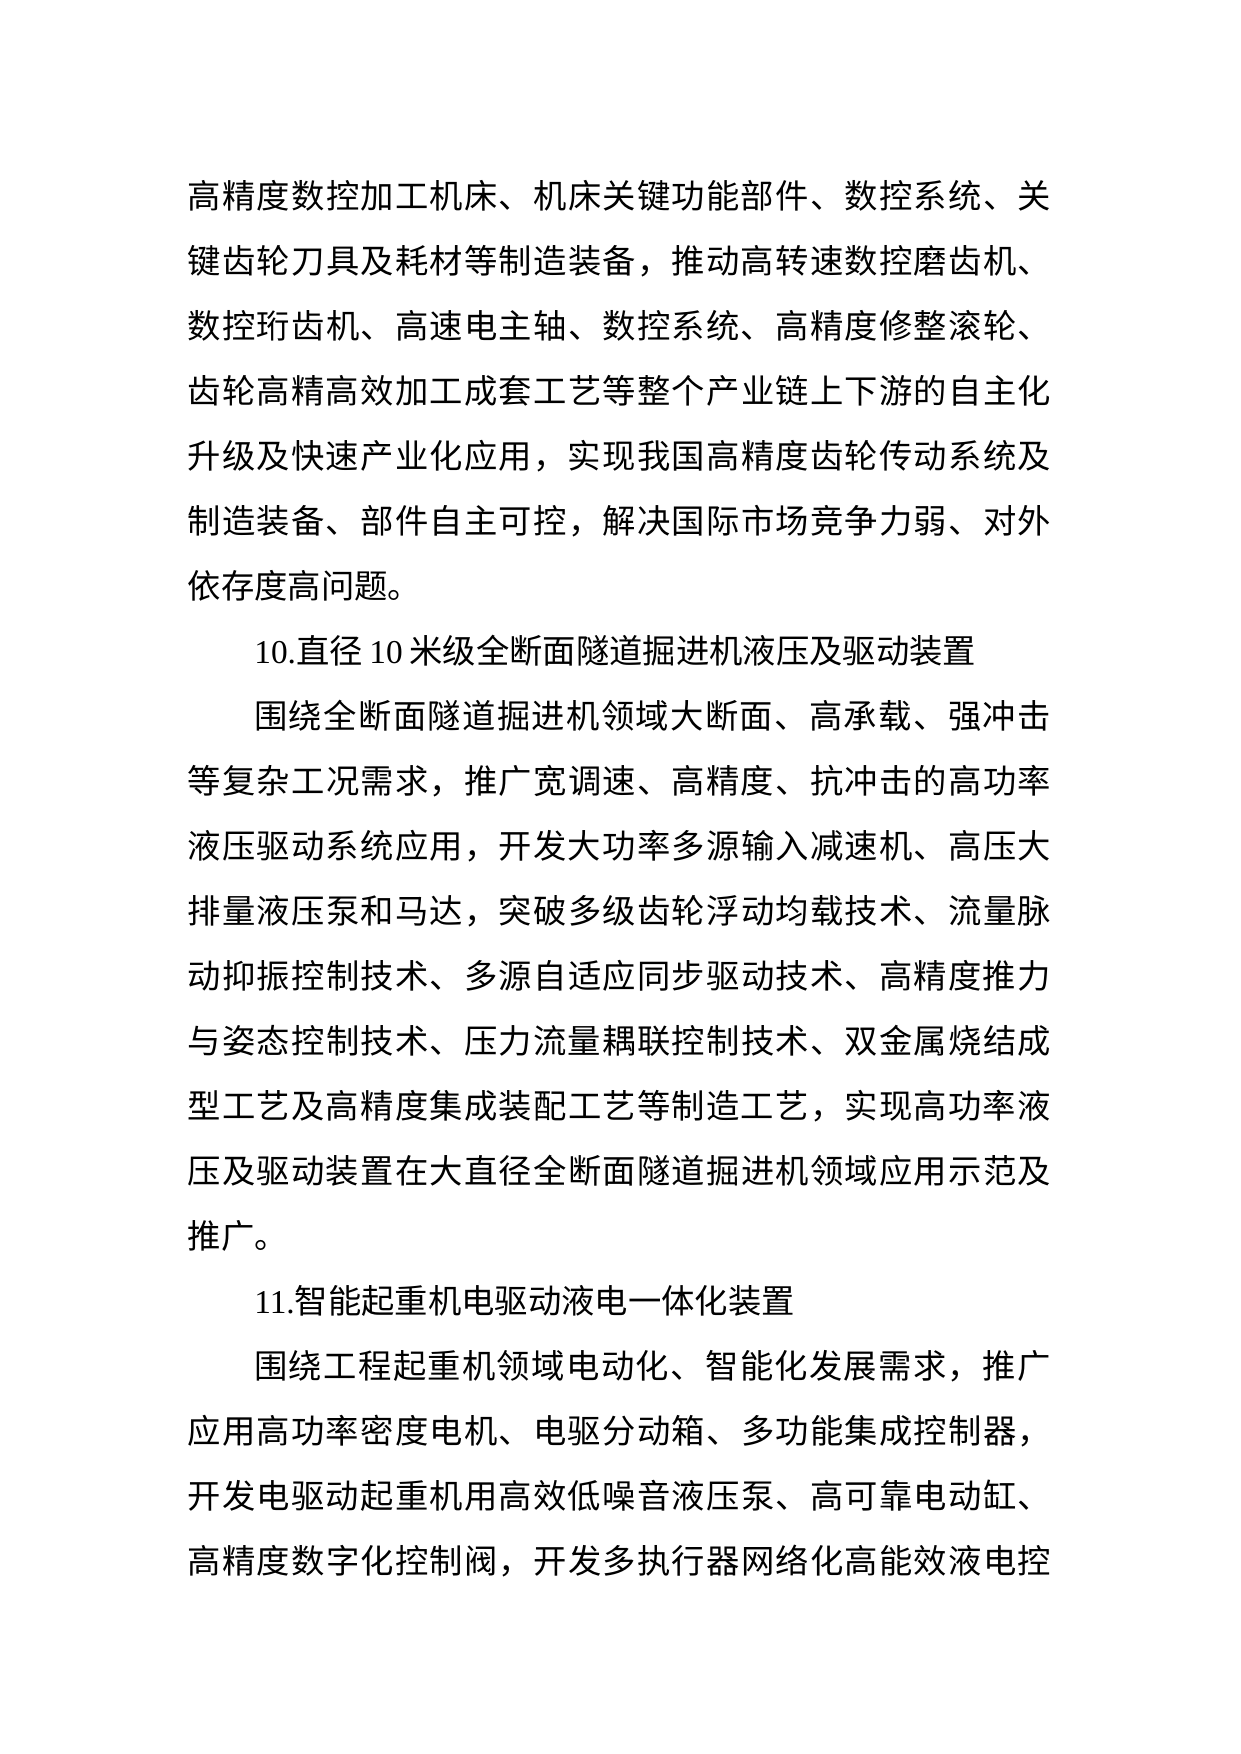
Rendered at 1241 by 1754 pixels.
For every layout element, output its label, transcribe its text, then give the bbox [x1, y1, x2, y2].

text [187, 1332, 1053, 1592]
text 11.智能起重机电驱动液电一体化装置 [187, 1267, 1053, 1332]
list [187, 162, 1053, 617]
text 围绕全断面隧道掘进机领域大断面、高承载、强冲击等复杂工况需求，推广宽调速、高精度、抗冲击的高功率液压驱动系统应用，开发大功率多源输入减速机、高压大排量液压泵和马达，突破多级齿轮浮动均载技术、流量脉动抑振控制技术、多源自适应同步驱动技术、高精度推力与姿态控制技术、压力流量耦联控制技术、双金属烧结成型工艺及高精度集成装配工艺等制造工艺，实现高功率液压及驱动装置在大直径全断面隧道掘进机领域应用示范及推广。 [187, 682, 1053, 1267]
text 10.直径10米级全断面隧道掘进机液压及驱动装置 [187, 617, 1053, 682]
